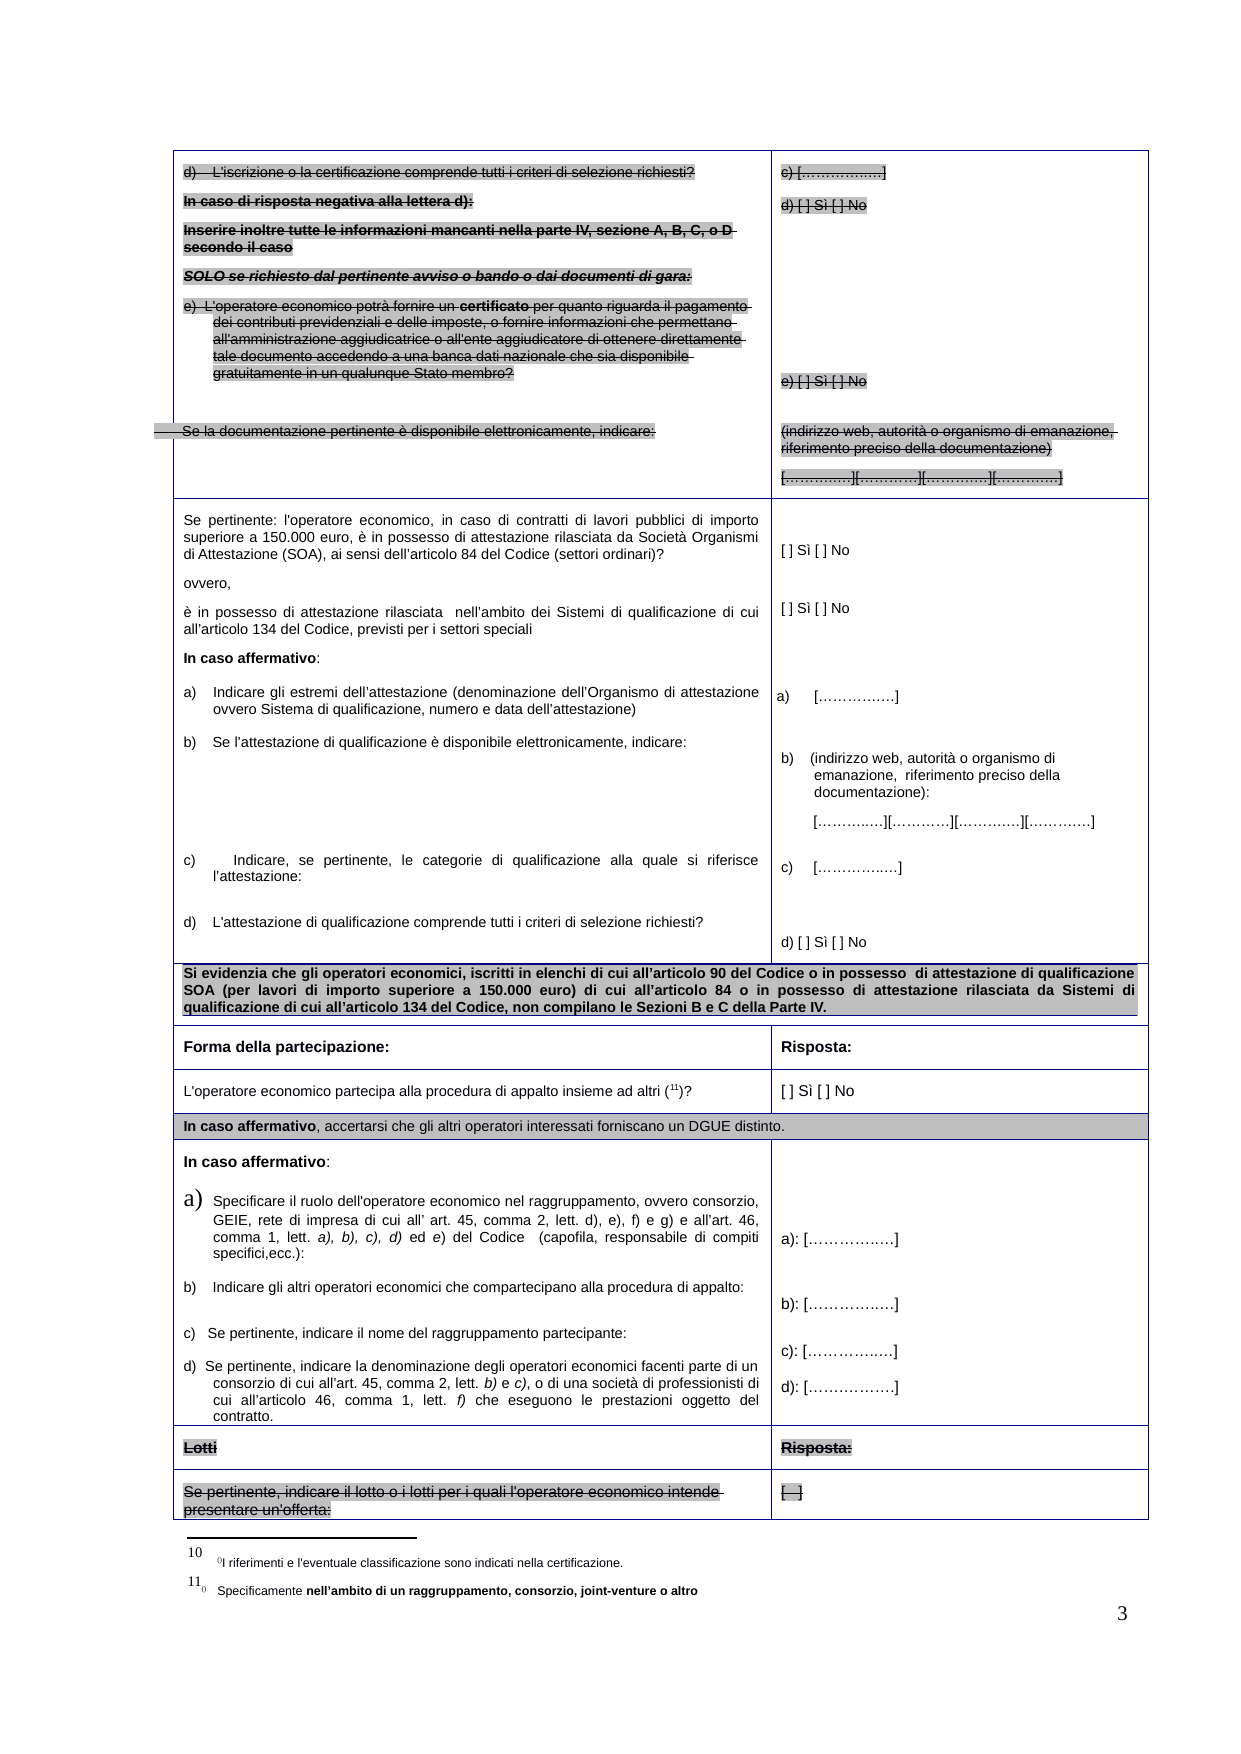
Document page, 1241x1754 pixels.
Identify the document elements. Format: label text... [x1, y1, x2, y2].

table_cell Risposta: [772, 1426, 1148, 1469]
table_cell In caso affermativo, accertarsi che gli altri operatori interessati forniscano un DGUE distinto. [174, 1114, 1148, 1139]
table_cell Si evidenzia che gli operatori economici, iscritti in elenchi di cui all’articolo 90 del Codice o in possesso di attestazione di qualificazione SOA (per lavori di importo superiore a 150.000 euro) di cui all’articolo 84 o in possesso di attestazione rilasciata da Sistemi di qualificazione di cui all’articolo 134 del Codice, non compilano le Sezioni B e C della Parte IV. [174, 964, 1148, 1024]
table_cell [ ] [772, 1470, 1148, 1518]
table_cell [ ] Sì [ ] No [772, 1070, 1148, 1113]
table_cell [174, 151, 771, 498]
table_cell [772, 151, 1148, 498]
table_cell In caso affermativo: Specificare il ruolo dell'operatore economico nel raggruppamento, ovvero consorzio, GEIE, rete di impresa di cui all’ art. 45, comma 2, lett. d), e), f) e g) e all’art. 46, comma 1, lett. a), b), c), d) ed e) del Codice (capofila, responsabile di compiti specifici,ecc.): b) Indicare gli altri operatori economici che compartecipano alla procedura di appalto: c) Se pertinente, indicare il nome del raggruppamento partecipante: d) Se pertinente, indicare la denominazione degli operatori economici facenti parte di un consorzio di cui all’art. 45, comma 2, lett. b) e c), o di una società di professionisti di cui all’articolo 46, comma 1, lett. f) che eseguono le prestazioni oggetto del contratto. [174, 1140, 771, 1425]
table_cell L'operatore economico partecipa alla procedura di appalto insieme ad altri ()? [174, 1070, 771, 1113]
table_cell Forma della partecipazione: [174, 1026, 771, 1069]
table_cell Risposta: [772, 1026, 1148, 1069]
table_cell Se pertinente, indicare il lotto o i lotti per i quali l'operatore economico intende presentare un'offerta: [174, 1470, 771, 1518]
table_cell [ ] Sì [ ] No [ ] Sì [ ] No [………….…] b) (indirizzo web, autorità o organismo di emanazione, riferimento preciso della documentazione): [………..…][…………][……….…][……….…] c) […………..…] d) [ ] Sì [ ] No [772, 499, 1148, 963]
table_cell Se pertinente: l'operatore economico, in caso di contratti di lavori pubblici di importo superiore a 150.000 euro, è in possesso di attestazione rilasciata da Società Organismi di Attestazione (SOA), ai sensi dell’articolo 84 del Codice (settori ordinari)? ovvero, è in possesso di attestazione rilasciata nell’ambito dei Sistemi di qualificazione di cui all’articolo 134 del Codice, previsti per i settori speciali In caso affermativo: Indicare gli estremi dell’attestazione (denominazione dell’Organismo di attestazione ovvero Sistema di qualificazione, numero e data dell’attestazione) b) Se l’attestazione di qualificazione è disponibile elettronicamente, indicare: c) Indicare, se pertinente, le categorie di qualificazione alla quale si riferisce l’attestazione: d) L'attestazione di qualificazione comprende tutti i criteri di selezione richiesti? [174, 499, 771, 963]
table_cell a): […………..…] b): […………..…] c): […………..…] d): […….……….] [772, 1140, 1148, 1425]
table_cell Lotti [174, 1426, 771, 1469]
